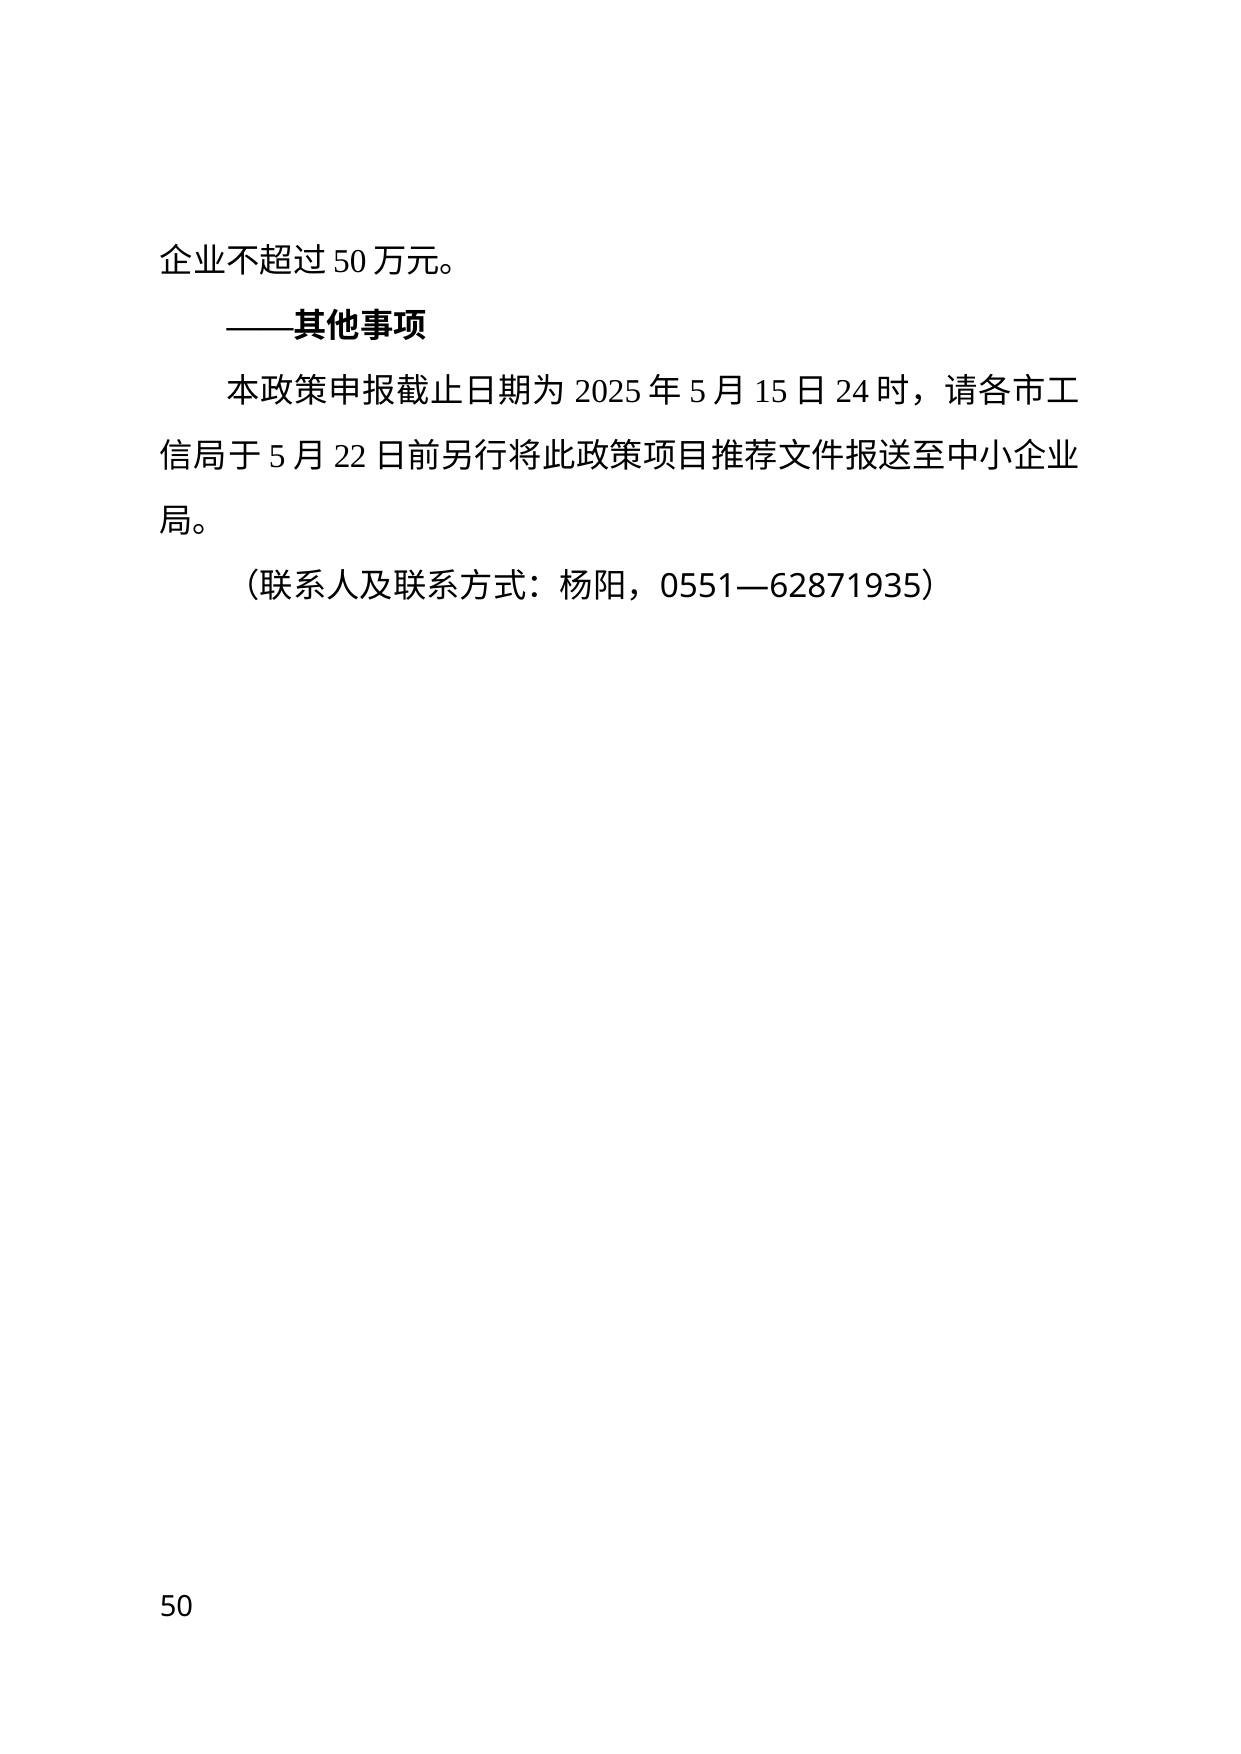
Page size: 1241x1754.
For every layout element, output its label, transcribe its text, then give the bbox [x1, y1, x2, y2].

text 本政策申报截止日期为2025年5月15日24时，请各市工信局于5月22日前另行将此政策项目推荐文件报送至中小企业局。 [159, 356, 1081, 551]
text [159, 226, 1081, 291]
text ——其他事项 [159, 291, 1081, 356]
text （联系人及联系方式：杨阳，0551—62871935） [159, 551, 1081, 616]
